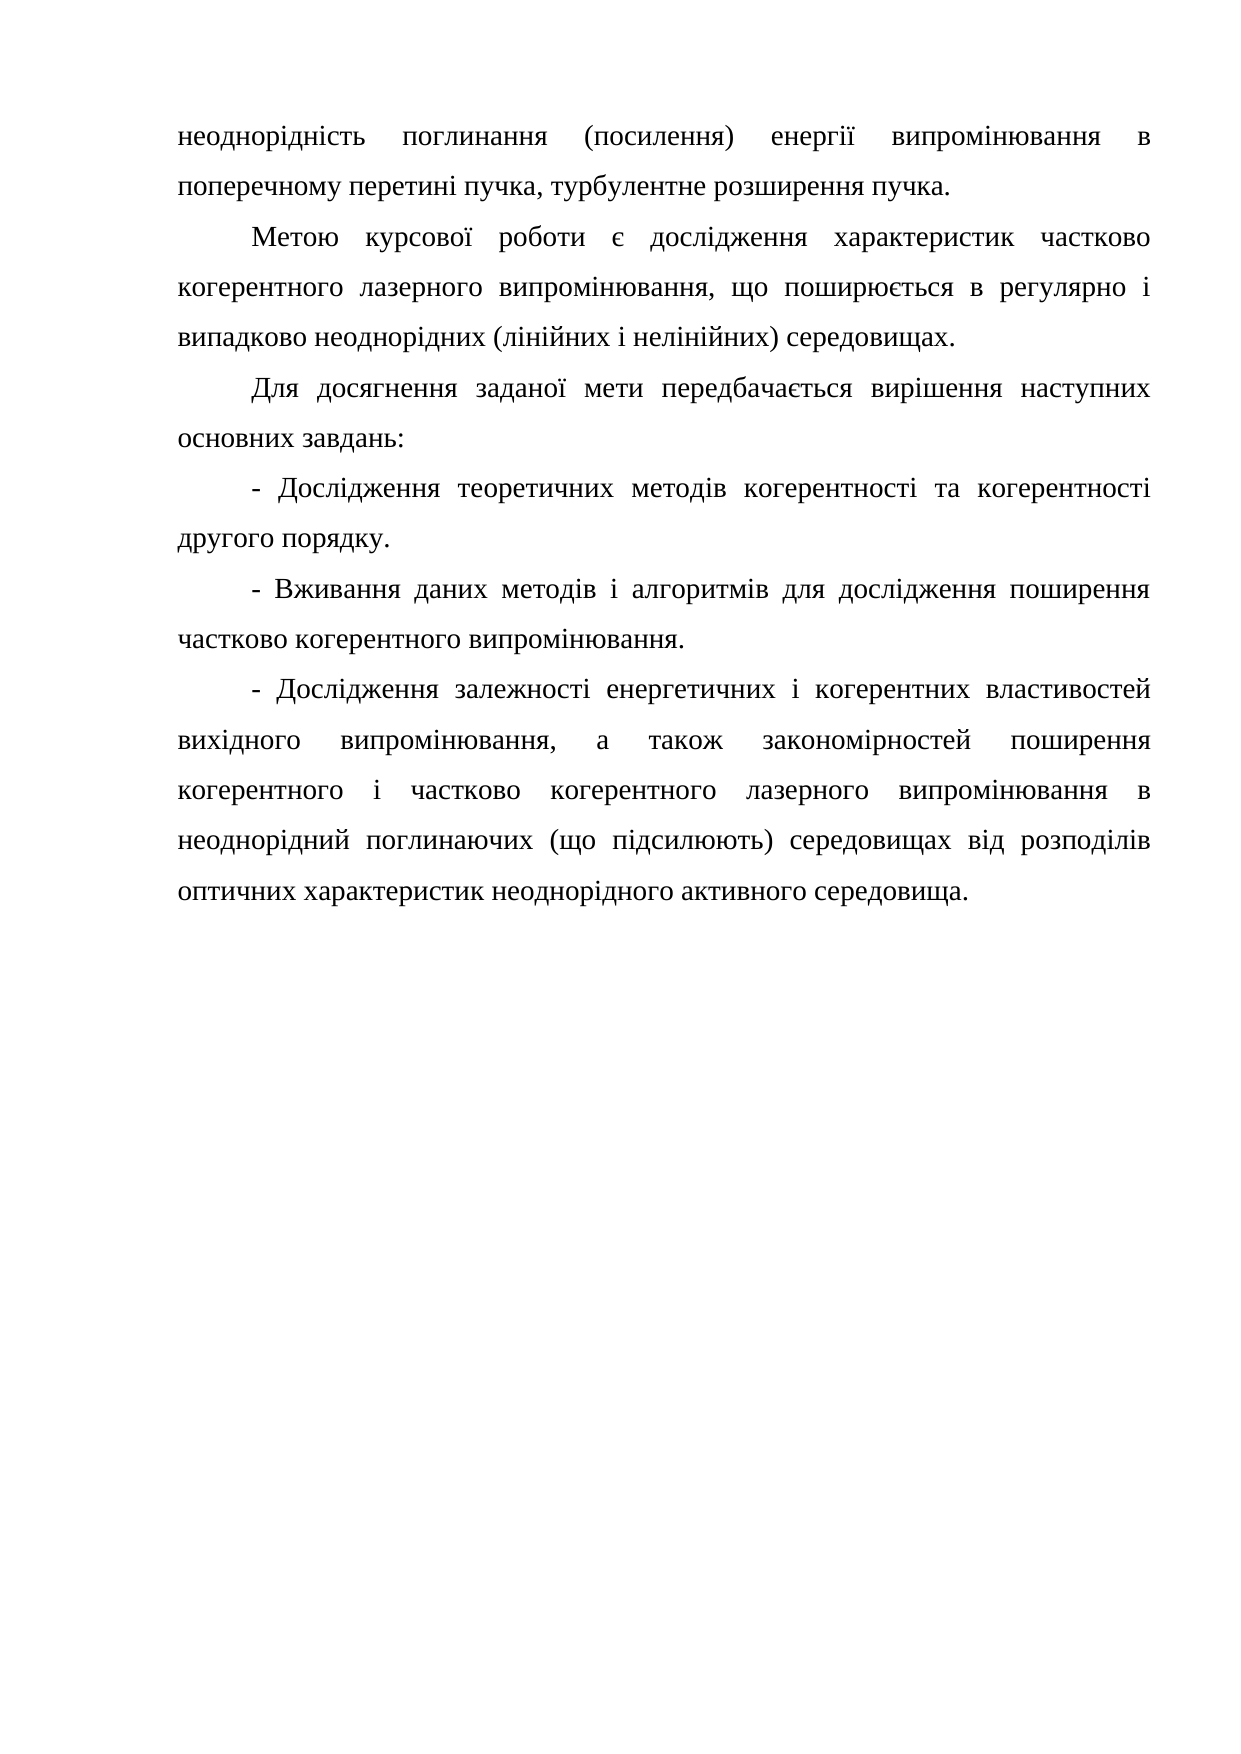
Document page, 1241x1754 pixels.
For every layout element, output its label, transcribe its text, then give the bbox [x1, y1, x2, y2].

text - Дослідження теоретичних методів когерентності та когерентності другого порядку. [177, 470, 1152, 554]
text Метою курсової роботи є дослідження характеристик частково когерентного лазерного випромінювання, що поширюється в регулярно і випадково неоднорідних (лінійних і нелінійних) середовищах. [177, 219, 1152, 353]
text Для досягнення заданої мети передбачається вирішення наступних основних завдань: [177, 370, 1152, 453]
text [177, 118, 1152, 202]
text - Дослідження залежності енергетичних і когерентних властивостей вихідного випромінювання, а також закономірностей поширення когерентного і частково когерентного лазерного випромінювання в неоднорідний поглинаючих (що підсилюють) середовищах від розподілів оптичних характеристик неоднорідного активного середовища. [177, 672, 1152, 906]
text - Вживання даних методів і алгоритмів для дослідження поширення частково когерентного випромінювання. [177, 571, 1152, 655]
